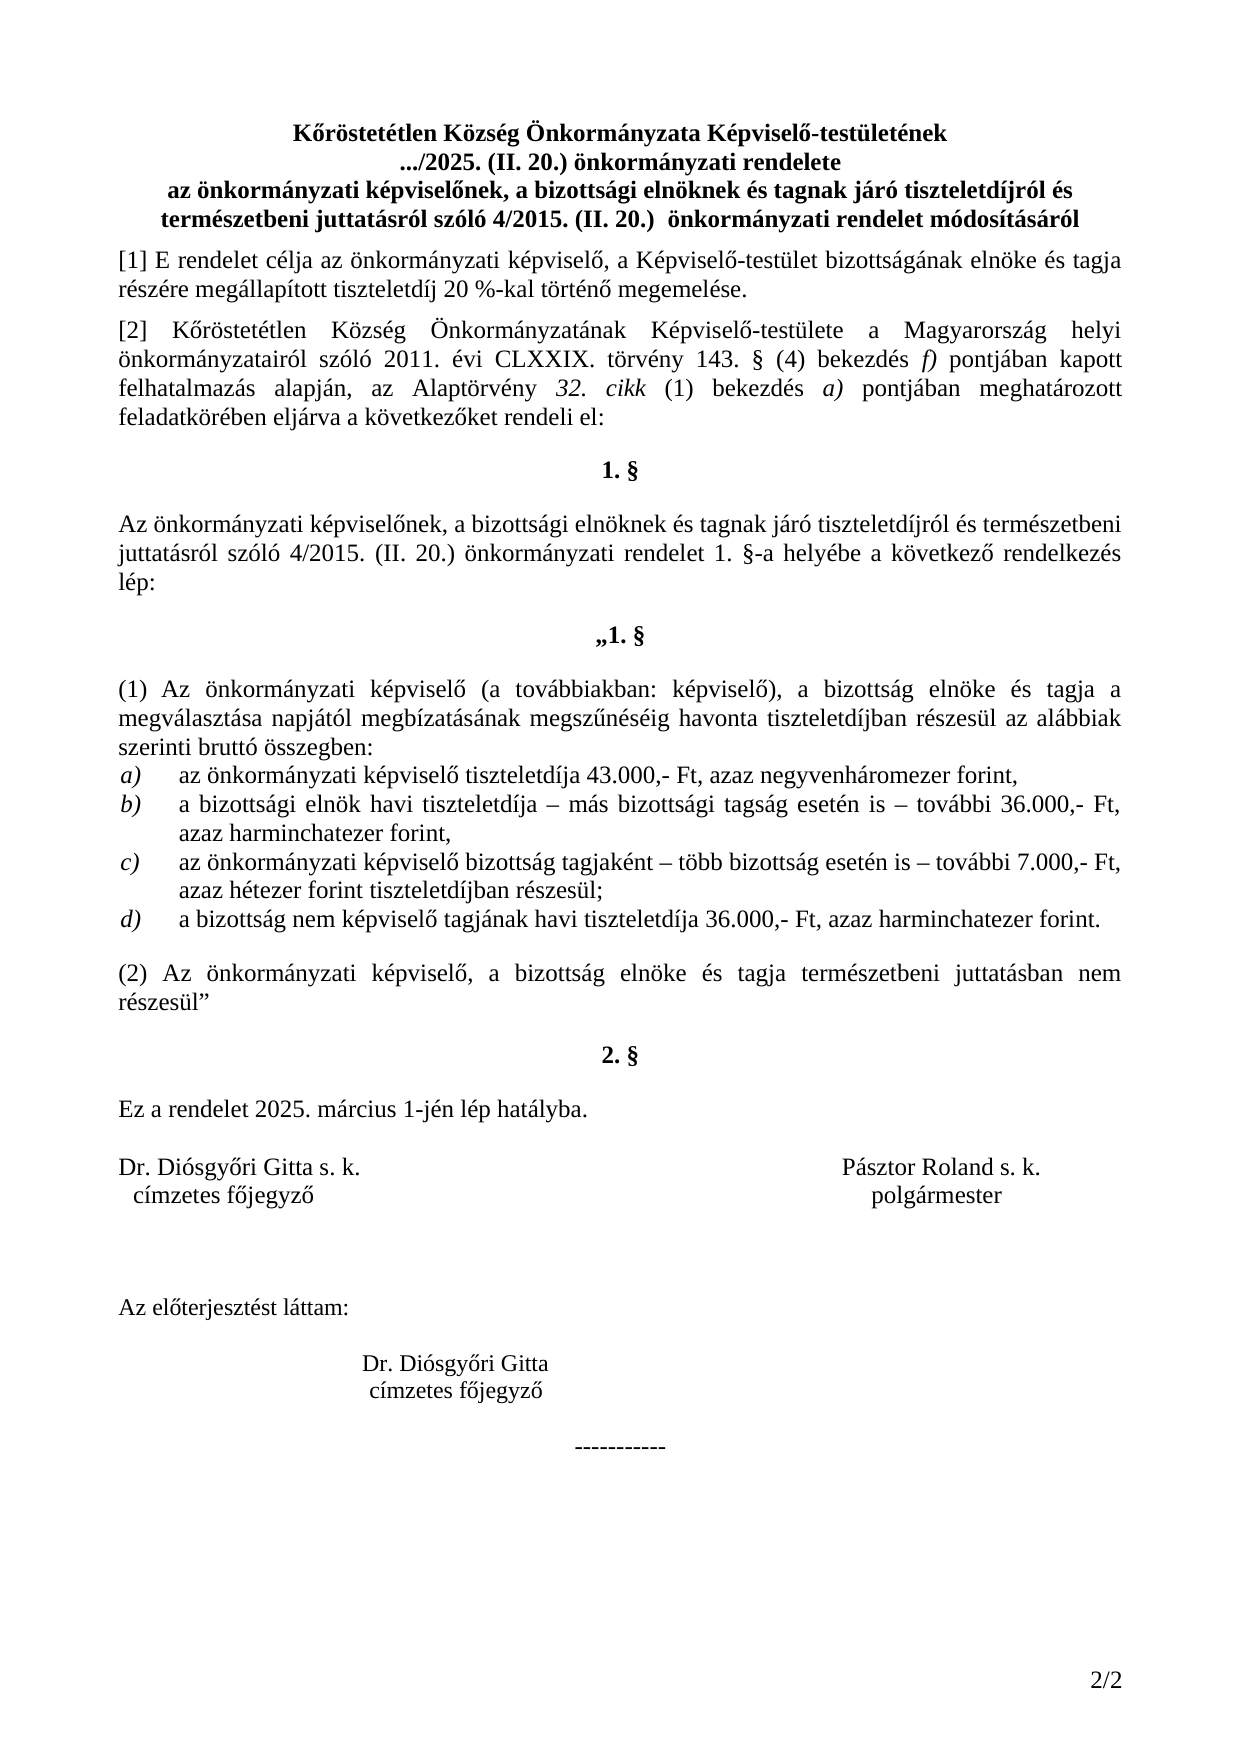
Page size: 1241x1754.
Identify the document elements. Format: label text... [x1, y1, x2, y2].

text Dr. Diósgyőri Gitta s. k. Pásztor Roland s. k. [118, 1152, 1122, 1181]
text Ez a rendelet 2025. március 1-jén lép hatályba. [118, 1094, 1122, 1123]
text Az előterjesztést láttam: [118, 1293, 1122, 1321]
text .../2025. (II. 20.) önkormányzati rendelete [118, 147, 1122, 176]
text Dr. Diósgyőri Gitta [362, 1348, 1122, 1376]
text (2) Az önkormányzati képviselő, a bizottság elnöke és tagja természetbeni juttatásban nem részesül” [118, 958, 1122, 1016]
text c) az önkormányzati képviselő bizottság tagjaként – több bizottság esetén is – további 7.000,- Ft, azaz hétezer forint tiszteletdíjban részesül; [120, 847, 1122, 904]
text b) a bizottsági elnök havi tiszteletdíja – más bizottsági tagság esetén is – további 36.000,- Ft, azaz harminchatezer forint, [120, 789, 1122, 847]
text ----------- [118, 1431, 1122, 1460]
text Az önkormányzati képviselőnek, a bizottsági elnöknek és tagnak járó tiszteletdíjról és természetbeni juttatásról szóló 4/2015. (II. 20.) önkormányzati rendelet 1. §-a helyébe a következő rendelkezés lép: [118, 509, 1122, 596]
text címzetes főjegyző polgármester [118, 1181, 1122, 1209]
text címzetes főjegyző [369, 1376, 1122, 1404]
text [2] Kőröstetétlen Község Önkormányzatának Képviselő-testülete a Magyarország helyi önkormányzatairól szóló 2011. évi CLXXIX. törvény 143. § (4) bekezdés f) pontjában kapott felhatalmazás alapján, az Alaptörvény 32. cikk (1) bekezdés a) pontjában meghatározott feladatkörében eljárva a következőket rendeli el: [118, 316, 1122, 431]
text (1) Az önkormányzati képviselő (a továbbiakban: képviselő), a bizottság elnöke és tagja a megválasztása napjától megbízatásának megszűnéséig havonta tiszteletdíjban részesül az alábbiak szerinti bruttó összegben: [118, 674, 1122, 761]
text 2. § [118, 1041, 1122, 1069]
text „1. § [118, 621, 1122, 649]
text 1. § [118, 456, 1122, 484]
text d) a bizottság nem képviselő tagjának havi tiszteletdíja 36.000,- Ft, azaz harminchatezer forint. [120, 904, 1122, 933]
text a) az önkormányzati képviselő tiszteletdíja 43.000,- Ft, azaz negyvenháromezer forint, [120, 761, 1122, 789]
text Kőröstetétlen Község Önkormányzata Képviselő-testületének [118, 118, 1122, 147]
text [1] E rendelet célja az önkormányzati képviselő, a Képviselő-testület bizottságának elnöke és tagja részére megállapított tiszteletdíj 20 %-kal történő megemelése. [118, 246, 1122, 303]
text az önkormányzati képviselőnek, a bizottsági elnöknek és tagnak járó tiszteletdíjról és természetbeni juttatásról szóló 4/2015. (II. 20.) önkormányzati rendelet módosításáról [118, 176, 1122, 233]
